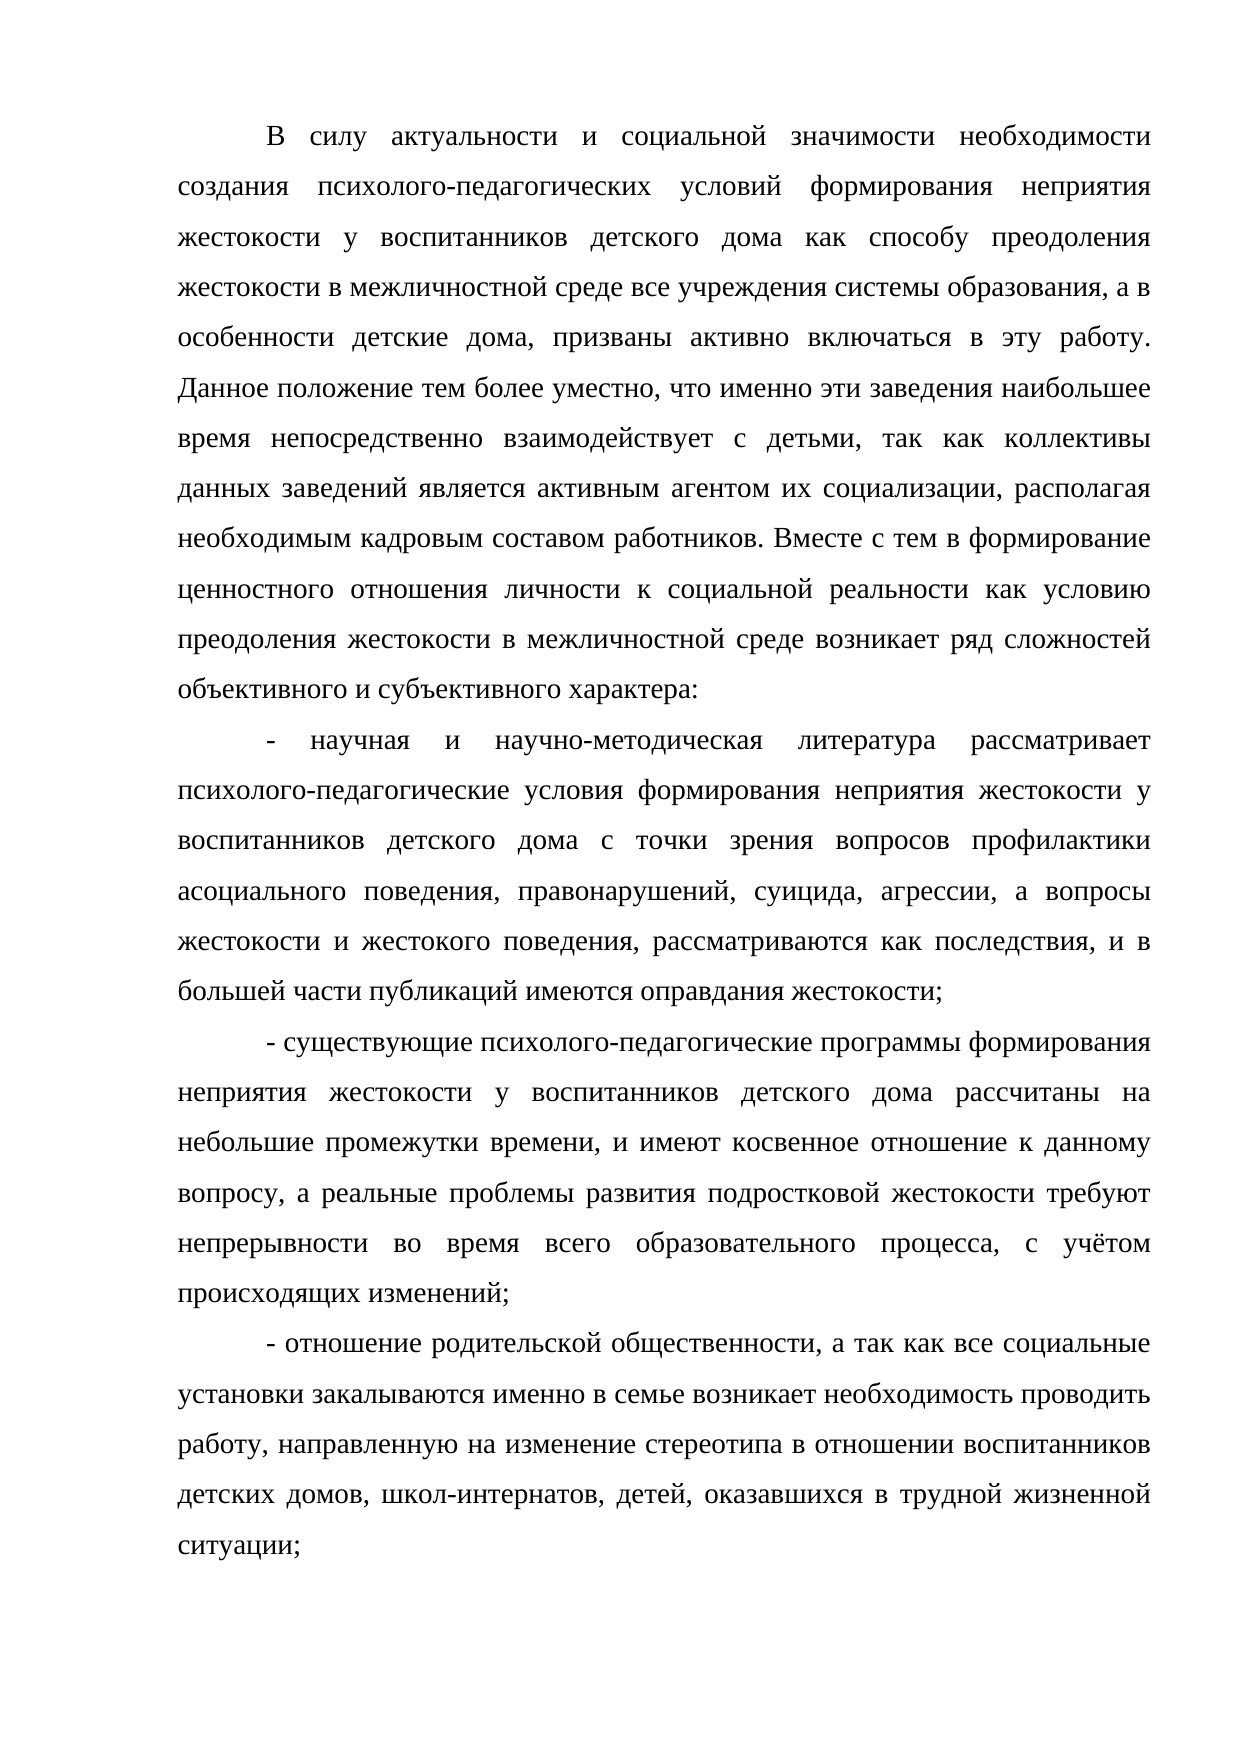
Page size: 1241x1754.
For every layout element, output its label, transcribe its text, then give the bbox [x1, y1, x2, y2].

text - существующие психолого-педагогические программы формирования неприятия жестокости у воспитанников детского дома рассчитаны на небольшие промежутки времени, и имеют косвенное отношение к данному вопросу, а реальные проблемы развития подростковой жестокости требуют непрерывности во время всего образовательного процесса, с учётом происходящих изменений; [177, 1024, 1152, 1309]
text - научная и научно-методическая литература рассматривает психолого-педагогические условия формирования неприятия жестокости у воспитанников детского дома с точки зрения вопросов профилактики асоциального поведения, правонарушений, суицида, агрессии, а вопросы жестокости и жестокого поведения, рассматриваются как последствия, и в большей части публикаций имеются оправдания жестокости; [177, 722, 1152, 1007]
text В силу актуальности и социальной значимости необходимости создания психолого-педагогических условий формирования неприятия жестокости у воспитанников детского дома как способу преодоления жестокости в межличностной среде все учреждения системы образования, а в особенности детские дома, призваны активно включаться в эту работу. Данное положение тем более уместно, что именно эти заведения наибольшее время непосредственно взаимодействует с детьми, так как коллективы данных заведений является активным агентом их социализации, располагая необходимым кадровым составом работников. Вместе с тем в формирование ценностного отношения личности к социальной реальности как условию преодоления жестокости в межличностной среде возникает ряд сложностей объективного и субъективного характера: [177, 118, 1152, 705]
text - отношение родительской общественности, а так как все социальные установки закалываются именно в семье возникает необходимость проводить работу, направленную на изменение стереотипа в отношении воспитанников детских домов, школ-интернатов, детей, оказавшихся в трудной жизненной ситуации; [177, 1326, 1152, 1560]
